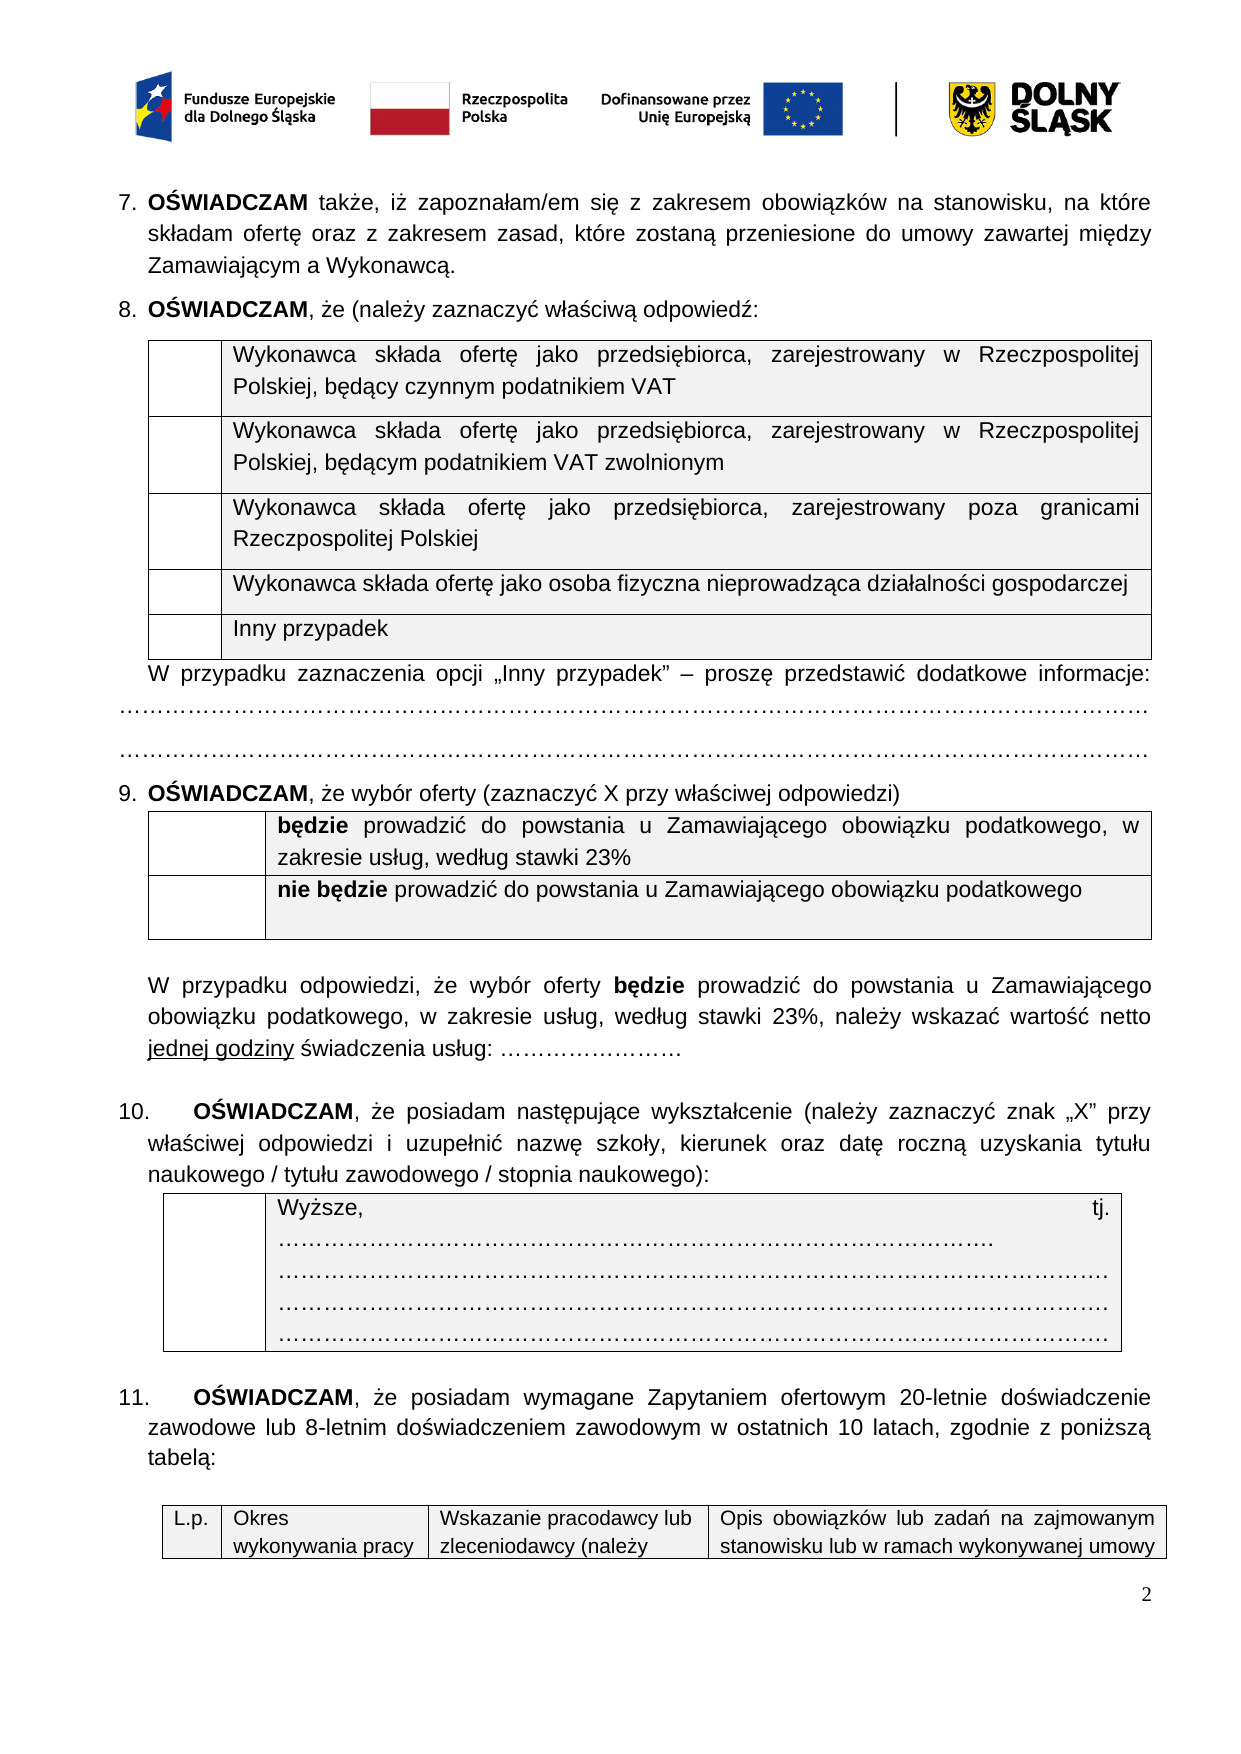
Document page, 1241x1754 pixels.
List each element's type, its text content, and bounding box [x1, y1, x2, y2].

table_cell [149, 570, 221, 614]
list OŚWIADCZAM, że posiadam następujące wykształcenie (należy zaznaczyć znak „X” przy właściwej odpowiedzi i uzupełnić nazwę szkoły, kierunek oraz datę roczną uzyskania tytułu naukowego / tytułu zawodowego / stopnia naukowego): [118, 1098, 1152, 1187]
picture [118, 53, 1133, 157]
list OŚWIADCZAM, że posiadam wymagane Zapytaniem ofertowym 20-letnie doświadczenie zawodowe lub 8-letnim doświadczeniem zawodowym w ostatnich 10 latach, zgodnie z poniższą tabelą: [118, 1384, 1152, 1471]
text W przypadku odpowiedzi, że wybór oferty będzie prowadzić do powstania u Zamawiającego obowiązku podatkowego, w zakresie usług, według stawki 23%, należy wskazać wartość netto jednej godziny świadczenia usług: …………………… [148, 972, 1152, 1061]
table_header [164, 1194, 265, 1351]
table_cell Wykonawca składa ofertę jako osoba fizyczna nieprowadząca działalności gospodarczej [222, 570, 1151, 614]
table_header Wskazanie pracodawcy lub zleceniodawcy (należy wskazać nazwę oraz NIP lub inny numer identyfikacji podatkowej) [429, 1506, 708, 1558]
table_cell [149, 494, 221, 569]
table_header [149, 812, 265, 875]
table_cell nie będzie prowadzić do powstania u Zamawiającego obowiązku podatkowego [266, 876, 1151, 939]
table_header Wykonawca składa ofertę jako przedsiębiorca, zarejestrowany w Rzeczpospolitej Polskiej, będący czynnym podatnikiem VAT [222, 341, 1151, 416]
table_cell [149, 876, 265, 939]
list OŚWIADCZAM, że (należy zaznaczyć właściwą odpowiedź: [118, 296, 1152, 322]
table_header Okres wykonywania pracy lub zlecenia (należy wskazać miesiące i lata) [222, 1506, 428, 1558]
table_header L.p. [163, 1506, 221, 1558]
table_cell [149, 615, 221, 659]
text W przypadku zaznaczenia opcji „Inny przypadek” – proszę przedstawić dodatkowe informacje: ……………………………………………………………………………………………………………………… [118, 660, 1152, 718]
text ……………………………………………………………………………………………………………………… [118, 736, 1152, 762]
list OŚWIADCZAM, że wybór oferty (zaznaczyć X przy właściwej odpowiedzi) [118, 780, 1152, 806]
table_cell [149, 417, 221, 492]
table_header będzie prowadzić do powstania u Zamawiającego obowiązku podatkowego, w zakresie usług, według stawki 23% [266, 812, 1151, 875]
table_header [149, 341, 221, 416]
table_cell Wykonawca składa ofertę jako przedsiębiorca, zarejestrowany w Rzeczpospolitej Polskiej, będącym podatnikiem VAT zwolnionym [222, 417, 1151, 492]
table_header Wyższe, tj. …………………………………………………………………………………. ………………………………………………………………………………………………. ………………………………………………………………………………………………. ………………………………………………………………………………………………. [266, 1194, 1121, 1351]
list OŚWIADCZAM także, iż zapoznałam/em się z zakresem obowiązków na stanowisku, na które składam ofertę oraz z zakresem zasad, które zostaną przeniesione do umowy zawartej między Zamawiającym a Wykonawcą. [118, 189, 1152, 278]
table_cell Wykonawca składa ofertę jako przedsiębiorca, zarejestrowany poza granicami Rzeczpospolitej Polskiej [222, 494, 1151, 569]
table_cell Inny przypadek [222, 615, 1151, 659]
